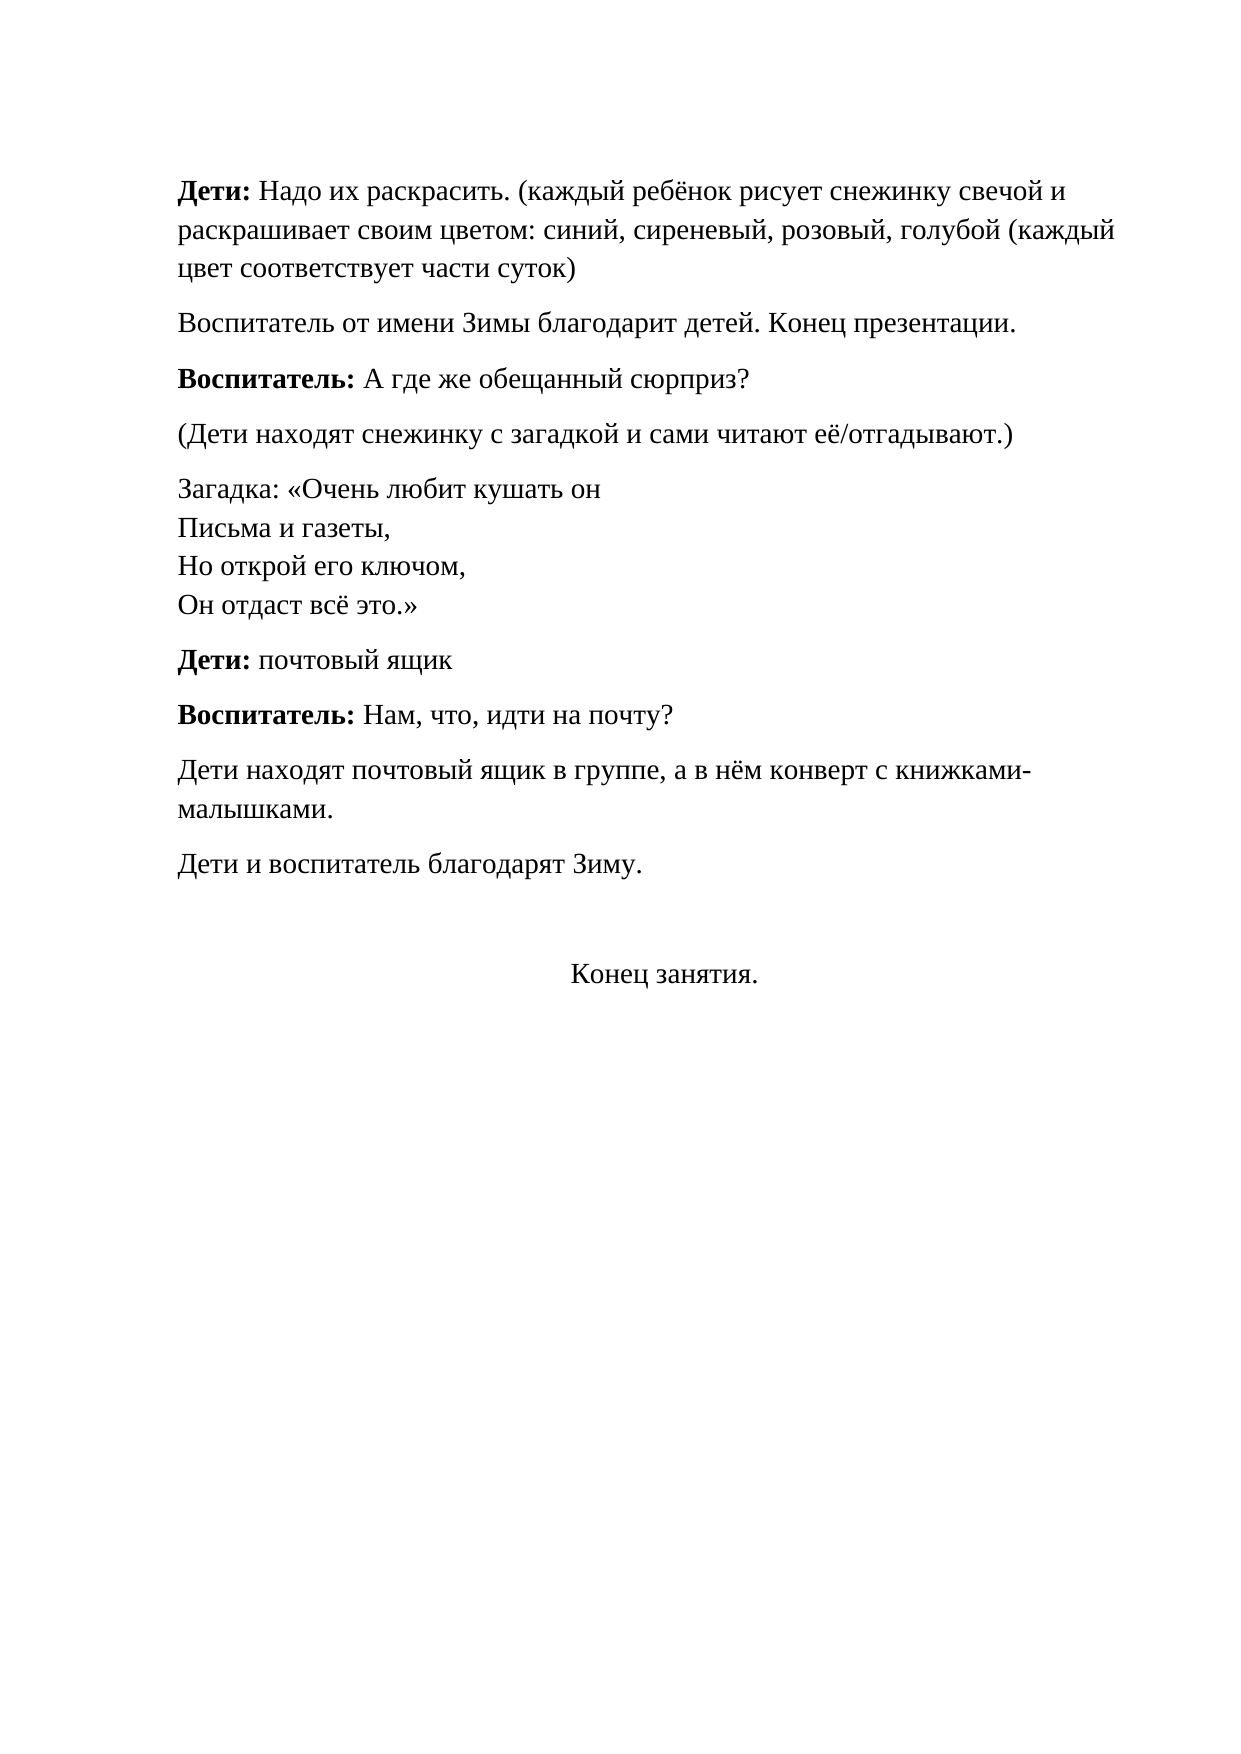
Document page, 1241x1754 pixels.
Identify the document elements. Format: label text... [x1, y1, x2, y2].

text Воспитатель от имени Зимы благодарит детей. Конец презентации. [177, 306, 1152, 339]
text Дети: почтовый ящик [177, 642, 1152, 676]
text Воспитатель: А где же обещанный сюрприз? [177, 361, 1152, 394]
text Воспитатель: Нам, что, идти на почту? [177, 697, 1152, 731]
text Загадка: «Очень любит кушать он Письма и газеты, Но открой его ключом, Он отдаст всё это.» [177, 471, 1152, 620]
text Дети и воспитатель благодарят Зиму. [177, 846, 1152, 880]
text (Дети находят снежинку с загадкой и сами читают её/отгадывают.) [177, 416, 1152, 449]
text Дети находят почтовый ящик в группе, а в нём конверт с книжками-малышками. [177, 752, 1152, 824]
text Дети: Надо их раскрасить. (каждый ребёнок рисует снежинку свечой и раскрашивает своим цветом: синий, сиреневый, розовый, голубой (каждый цвет соответствует части суток) [177, 173, 1152, 284]
text Конец занятия. [177, 957, 1152, 990]
